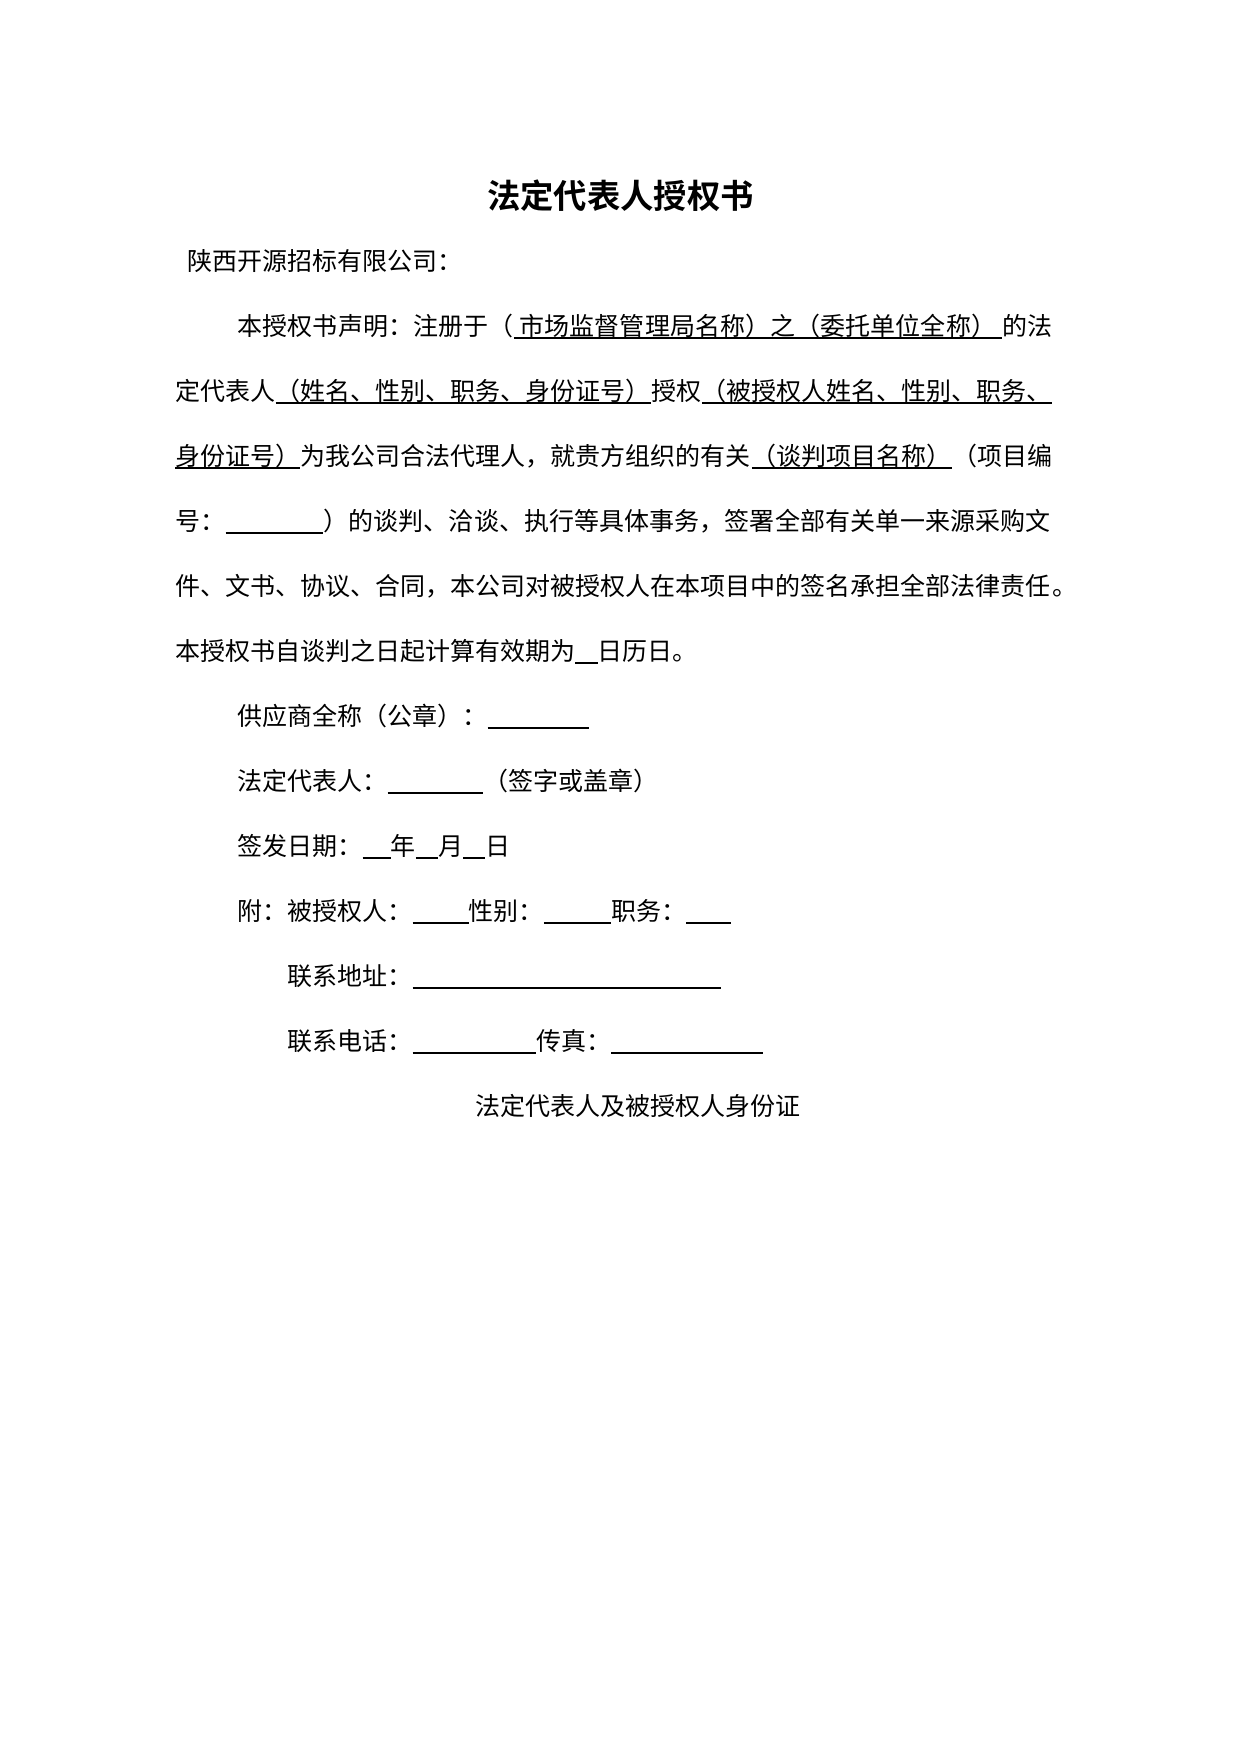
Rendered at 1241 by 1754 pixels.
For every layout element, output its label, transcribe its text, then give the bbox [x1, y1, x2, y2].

text 法定代表人及被授权人身份证 [187, 1072, 1053, 1137]
text 法定代表人授权书 [187, 162, 1053, 227]
text 陕西开源招标有限公司： [187, 227, 1053, 292]
text 联系地址： [187, 942, 1053, 1007]
text 附：被授权人： 性别： 职务： [187, 877, 1053, 942]
text 联系电话： 传真： [187, 1007, 1053, 1072]
text 签发日期： 年 月 日 [187, 812, 1053, 877]
text 本授权书声明：注册于（ 市场监督管理局名称）之（委托单位全称） 的法定代表人（姓名、性别、职务、身份证号）授权（被授权人姓名、性别、职务、身份证号）为我公司合法代理人，就贵方组织的有关（谈判项目名称）（项目编号： ）的谈判、洽谈、执行等具体事务，签署全部有关单一来源采购文件、文书、协议、合同，本公司对被授权人在本项目中的签名承担全部法律责任。本授权书自谈判之日起计算有效期为 日历日。 [175, 292, 1053, 682]
text 法定代表人： （签字或盖章） [187, 747, 1053, 812]
text 供应商全称（公章）： [187, 682, 1053, 747]
